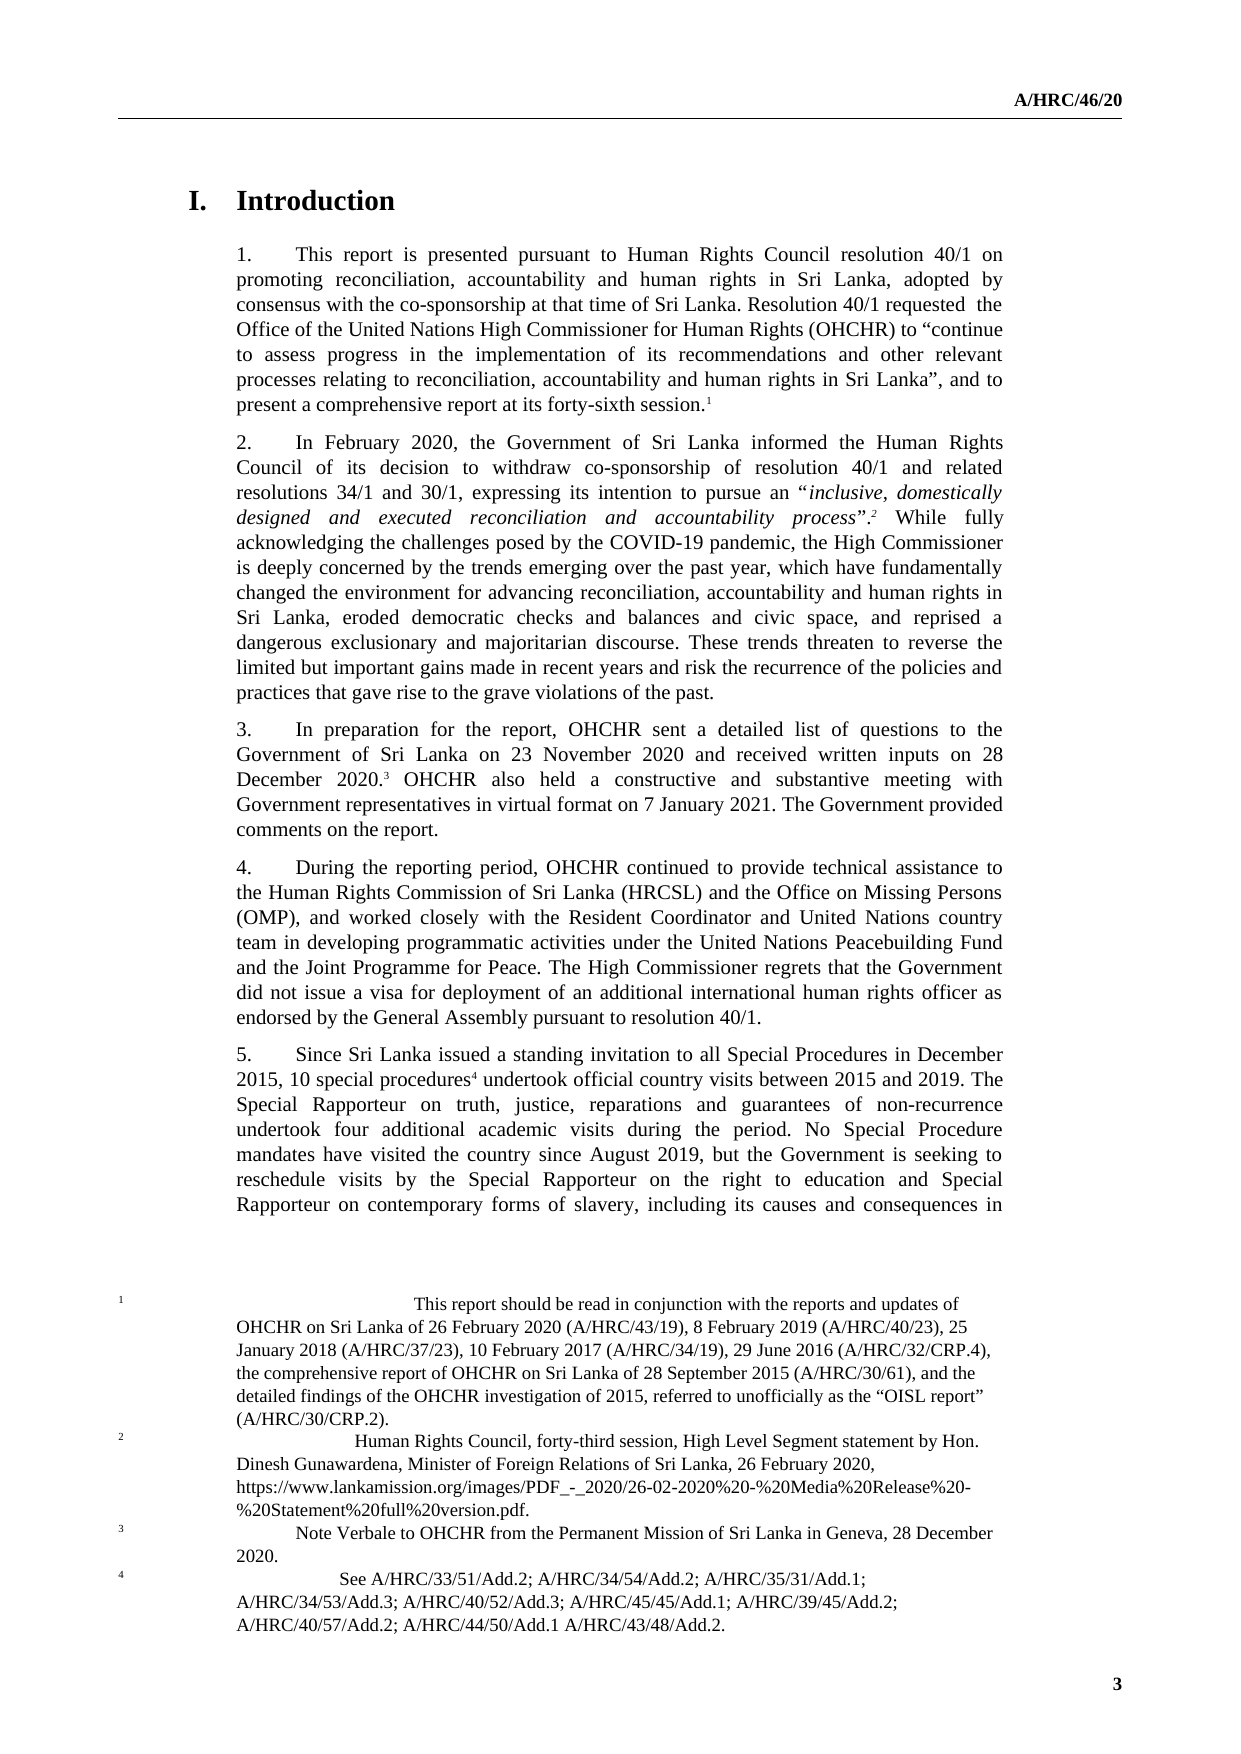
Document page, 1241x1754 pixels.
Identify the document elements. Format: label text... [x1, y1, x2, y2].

text 4. During the reporting period, OHCHR continued to provide technical assistance to the Human Rights Commission of Sri Lanka (HRCSL) and the Office on Missing Persons (OMP), and worked closely with the Resident Coordinator and United Nations country team in developing programmatic activities under the United Nations Peacebuilding Fund and the Joint Programme for Peace. The High Commissioner regrets that the Government did not issue a visa for deployment of an additional international human rights officer as endorsed by the General Assembly pursuant to resolution 40/1. [236, 854, 1004, 1029]
text 2. In February 2020, the Government of Sri Lanka informed the Human Rights Council of its decision to withdraw co-sponsorship of resolution 40/1 and related resolutions 34/1 and 30/1, expressing its intention to pursue an “inclusive, domestically designed and executed reconciliation and accountability process”. While fully acknowledging the challenges posed by the COVID-19 pandemic, the High Commissioner is deeply concerned by the trends emerging over the past year, which have fundamentally changed the environment for advancing reconciliation, accountability and human rights in Sri Lanka, eroded democratic checks and balances and civic space, and reprised a dangerous exclusionary and majoritarian discourse. These trends threaten to reverse the limited but important gains made in recent years and risk the recurrence of the policies and practices that gave rise to the grave violations of the past. [236, 429, 1004, 704]
text 5. Since Sri Lanka issued a standing invitation to all Special Procedures in December 2015, 10 special procedures undertook official country visits between 2015 and 2019. The Special Rapporteur on truth, justice, reparations and guarantees of non-recurrence undertook four additional academic visits during the period. No Special Procedure mandates have visited the country since August 2019, but the Government is seeking to reschedule visits by the Special Rapporteur on the right to education and Special Rapporteur on contemporary forms of slavery, including its causes and consequences in 2021. Since January 2020, Special Procedures have issued eight communications on Sri Lanka. The Government has responded to two. [236, 1041, 1004, 1216]
text I. Introduction [118, 185, 1004, 216]
text 3. In preparation for the report, OHCHR sent a detailed list of questions to the Government of Sri Lanka on 23 November 2020 and received written inputs on 28 December 2020. OHCHR also held a constructive and substantive meeting with Government representatives in virtual format on 7 January 2021. The Government provided comments on the report. [236, 716, 1004, 841]
text 1. This report is presented pursuant to Human Rights Council resolution 40/1 on promoting reconciliation, accountability and human rights in Sri Lanka, adopted by consensus with the co-sponsorship at that time of Sri Lanka. Resolution 40/1 requested the Office of the United Nations High Commissioner for Human Rights (OHCHR) to “continue to assess progress in the implementation of its recommendations and other relevant processes relating to reconciliation, accountability and human rights in Sri Lanka”, and to present a comprehensive report at its forty-sixth session. [236, 241, 1004, 416]
